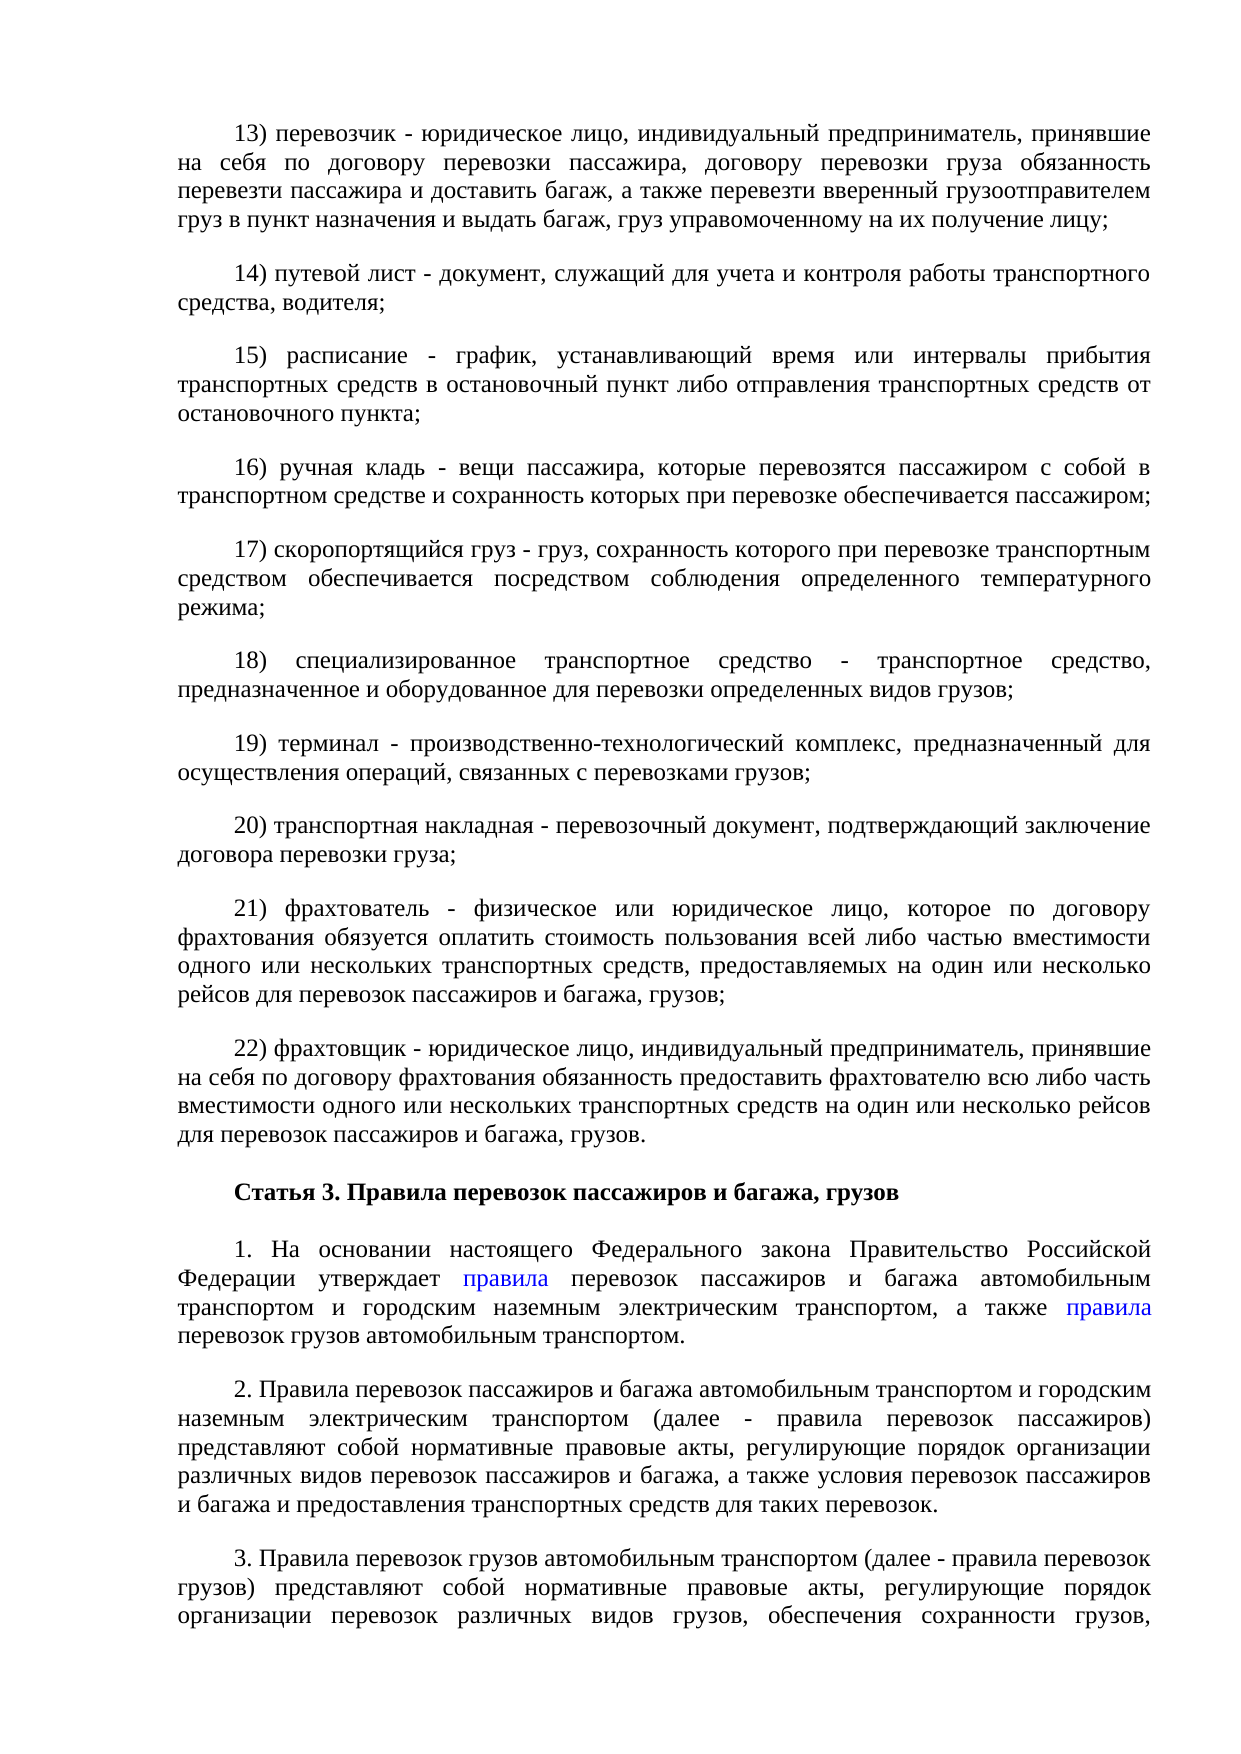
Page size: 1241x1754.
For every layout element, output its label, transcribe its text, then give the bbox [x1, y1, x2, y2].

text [177, 1543, 1152, 1629]
text 15) расписание - график, устанавливающий время или интервалы прибытия транспортных средств в остановочный пункт либо отправления транспортных средств от остановочного пункта; [177, 341, 1152, 427]
text 17) скоропортящийся груз - груз, сохранность которого при перевозке транспортным средством обеспечивается посредством соблюдения определенного температурного режима; [177, 534, 1152, 621]
text 1. На основании настоящего Федерального закона Правительство Российской Федерации утверждает правила перевозок пассажиров и багажа автомобильным транспортом и городским наземным электрическим транспортом, а также правила перевозок грузов автомобильным транспортом. [177, 1234, 1152, 1349]
text 22) фрахтовщик - юридическое лицо, индивидуальный предприниматель, принявшие на себя по договору фрахтования обязанность предоставить фрахтователю всю либо часть вместимости одного или нескольких транспортных средств на один или несколько рейсов для перевозок пассажиров и багажа, грузов. [177, 1033, 1152, 1148]
title Статья 3. Правила перевозок пассажиров и багажа, грузов [177, 1177, 1152, 1206]
text 20) транспортная накладная - перевозочный документ, подтверждающий заключение договора перевозки груза; [177, 811, 1152, 868]
text 13) перевозчик - юридическое лицо, индивидуальный предприниматель, принявшие на себя по договору перевозки пассажира, договору перевозки груза обязанность перевезти пассажира и доставить багаж, а также перевезти вверенный грузоотправителем груз в пункт назначения и выдать багаж, груз управомоченному на их получение лицу; [177, 118, 1152, 233]
text 14) путевой лист - документ, служащий для учета и контроля работы транспортного средства, водителя; [177, 258, 1152, 316]
text 18) специализированное транспортное средство - транспортное средство, предназначенное и оборудованное для перевозки определенных видов грузов; [177, 646, 1152, 703]
text 16) ручная кладь - вещи пассажира, которые перевозятся пассажиром с собой в транспортном средстве и сохранность которых при перевозке обеспечивается пассажиром; [177, 452, 1152, 509]
text 19) терминал - производственно-технологический комплекс, предназначенный для осуществления операций, связанных с перевозками грузов; [177, 728, 1152, 786]
text 21) фрахтователь - физическое или юридическое лицо, которое по договору фрахтования обязуется оплатить стоимость пользования всей либо частью вместимости одного или нескольких транспортных средств, предоставляемых на один или несколько рейсов для перевозок пассажиров и багажа, грузов; [177, 893, 1152, 1008]
text 2. Правила перевозок пассажиров и багажа автомобильным транспортом и городским наземным электрическим транспортом (далее - правила перевозок пассажиров) представляют собой нормативные правовые акты, регулирующие порядок организации различных видов перевозок пассажиров и багажа, а также условия перевозок пассажиров и багажа и предоставления транспортных средств для таких перевозок. [177, 1374, 1152, 1518]
